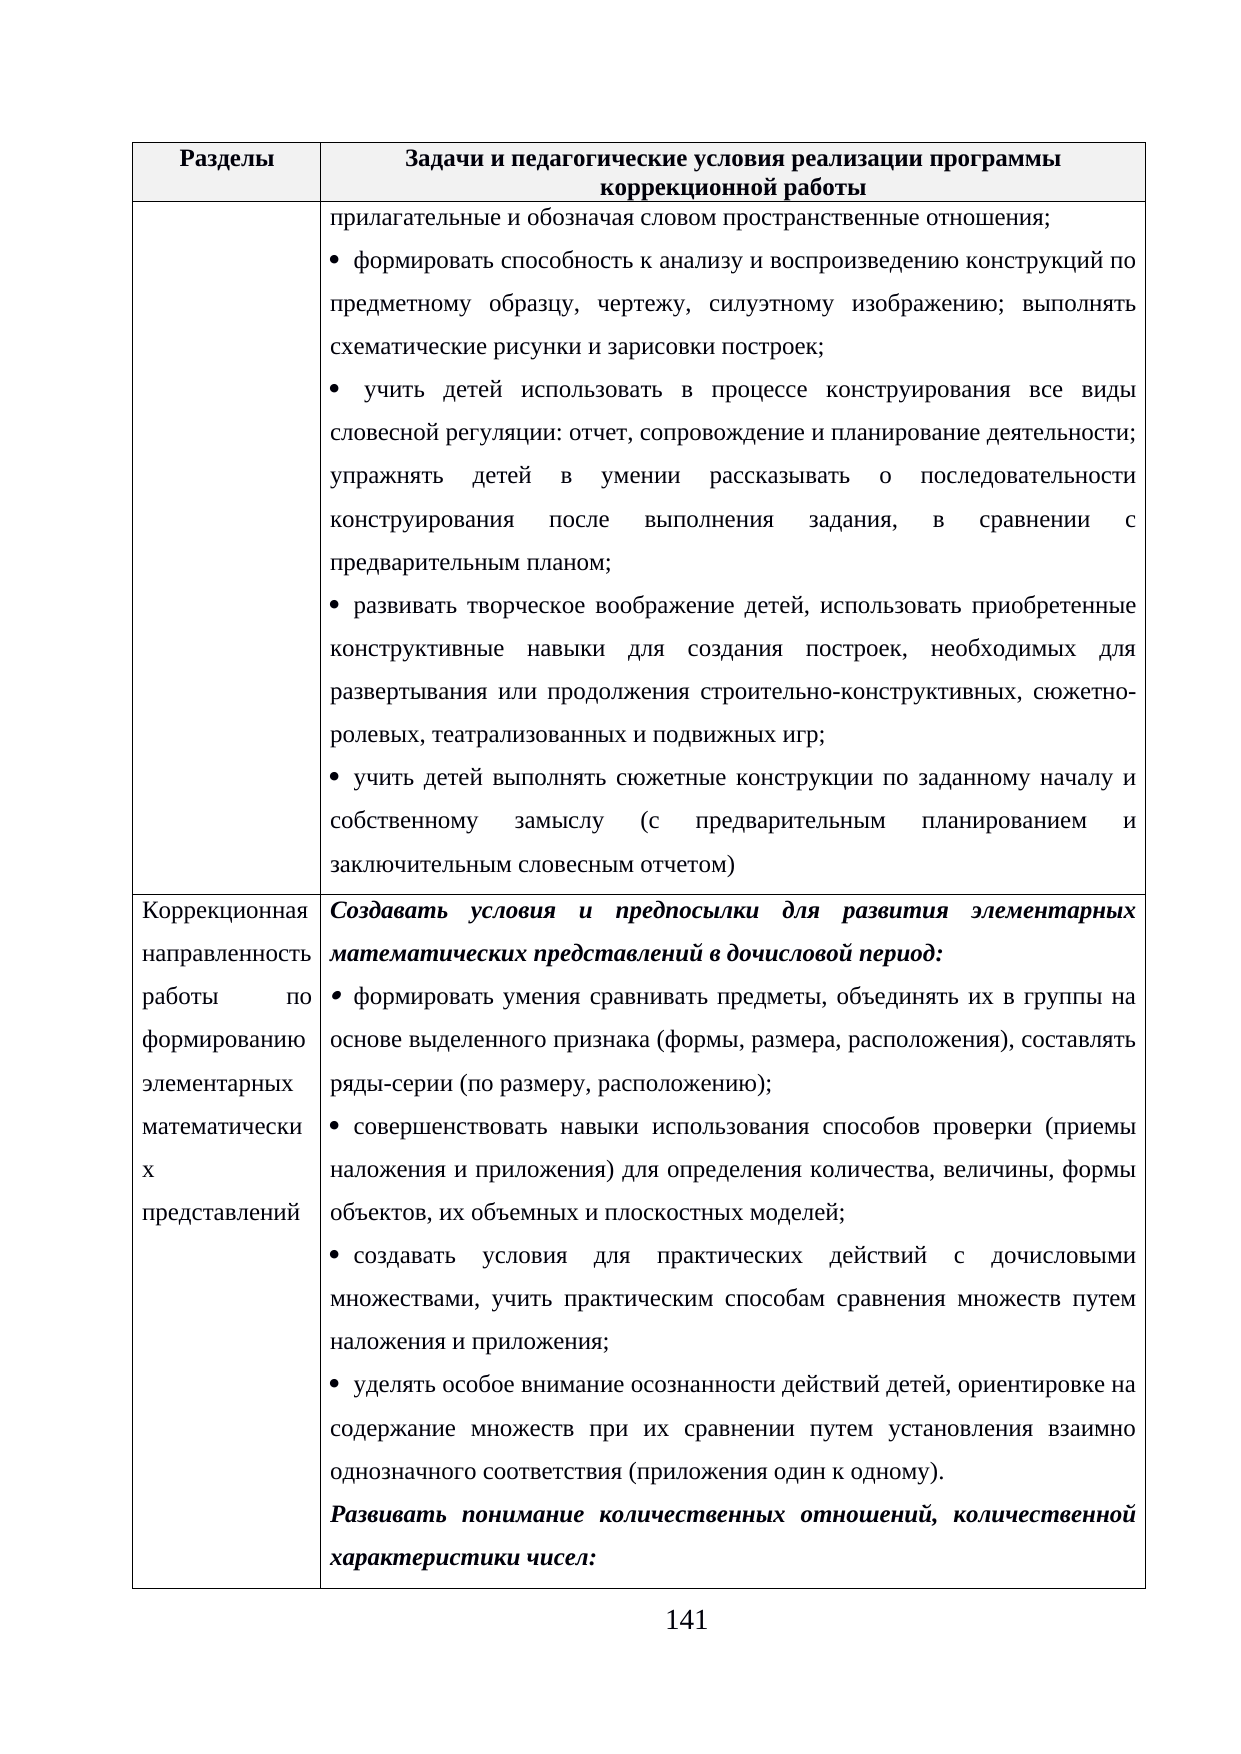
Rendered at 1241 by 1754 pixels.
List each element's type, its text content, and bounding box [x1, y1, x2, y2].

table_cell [133, 202, 320, 894]
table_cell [133, 895, 320, 1587]
table_header Разделы [133, 143, 320, 201]
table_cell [321, 202, 1145, 894]
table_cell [321, 895, 1145, 1587]
table_header Задачи и педагогические условия реализации программы коррекционной работы [321, 143, 1145, 201]
